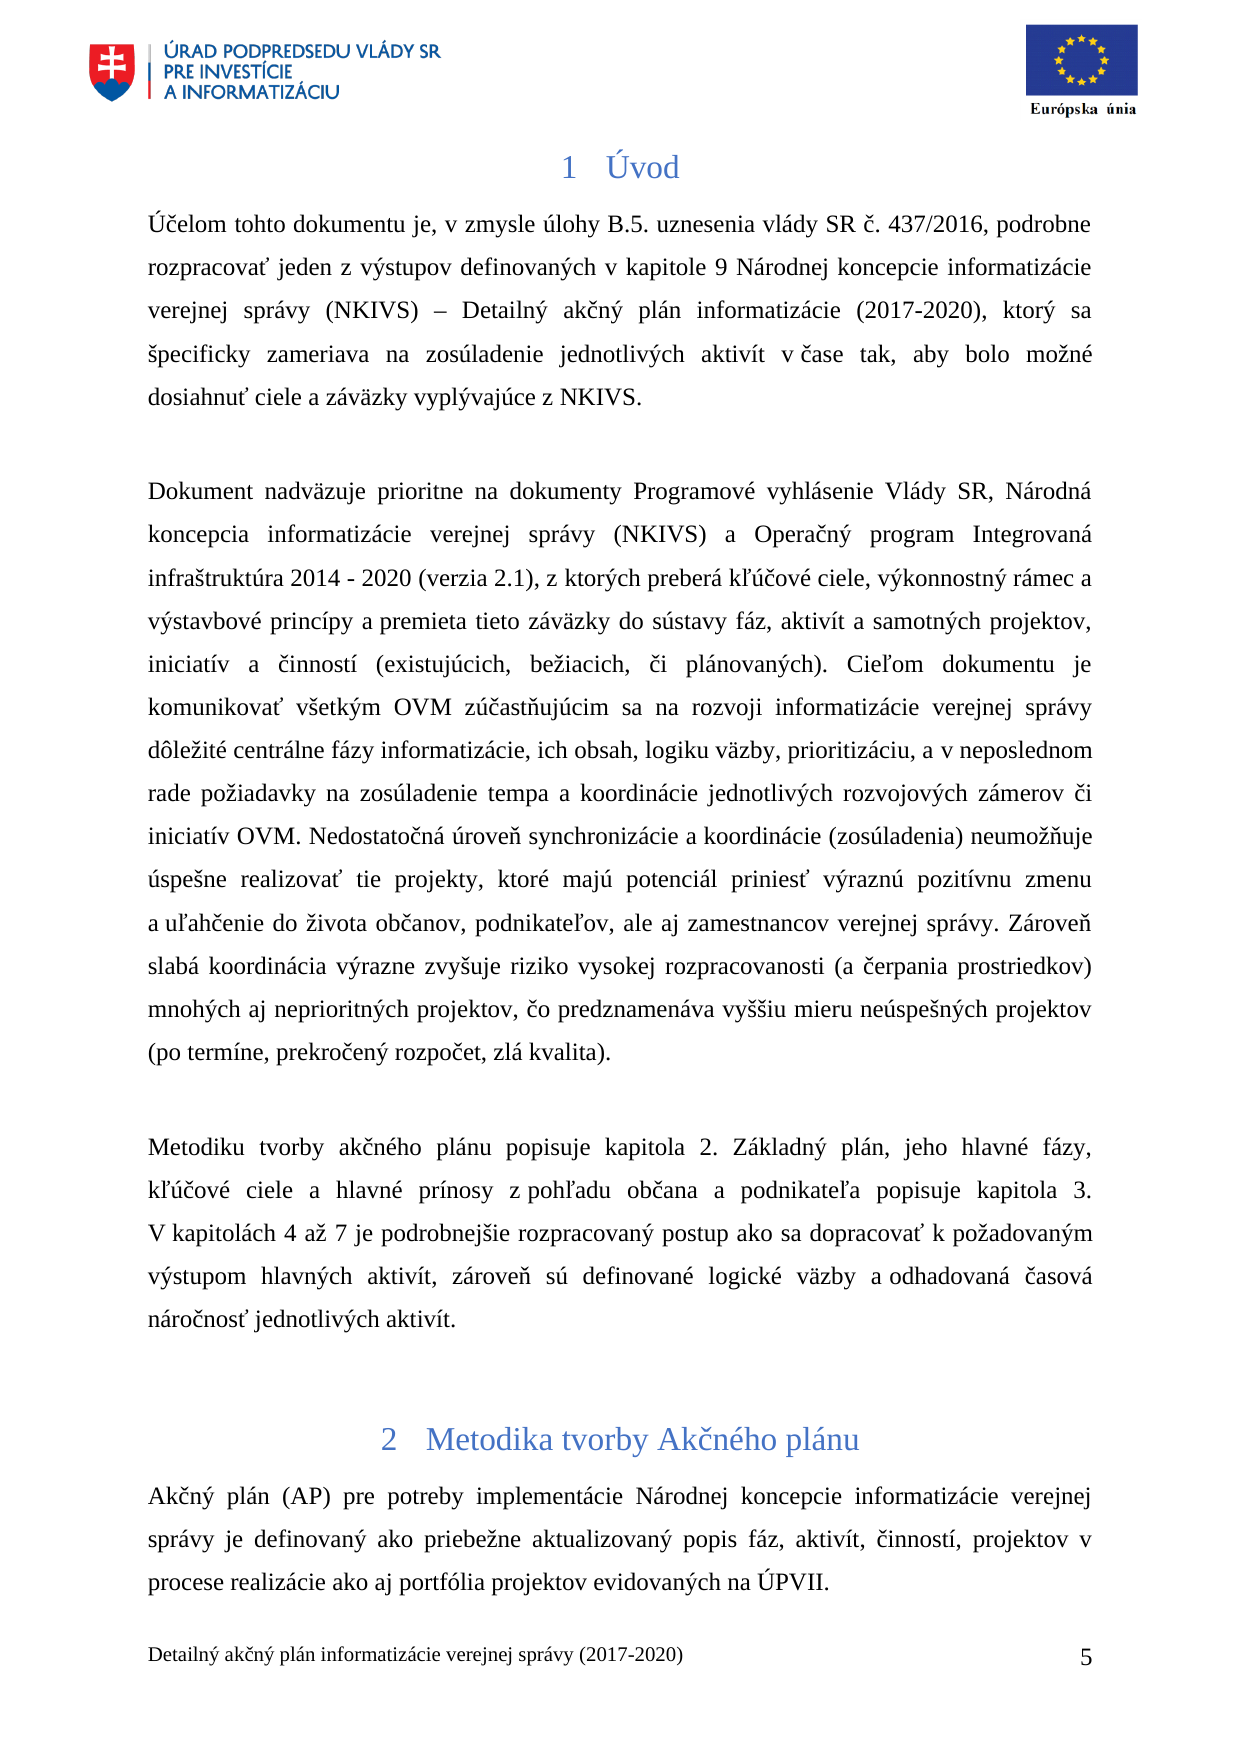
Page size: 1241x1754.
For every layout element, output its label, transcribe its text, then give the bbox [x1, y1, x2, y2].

picture [1020, 19, 1143, 121]
text Metodiku tvorby akčného plánu popisuje kapitola 2. Základný plán, jeho hlavné fázy, kľúčové ciele a hlavné prínosy z pohľadu občana a podnikateľa popisuje kapitola 3. V kapitolách 4 až 7 je podrobnejšie rozpracovaný postup ako sa dopracovať k požadovaným výstupom hlavných aktivít, zároveň sú definované logické väzby a odhadovaná časová náročnosť jednotlivých aktivít. [148, 1132, 1093, 1333]
subtitle Metodika tvorby Akčného plánu [148, 1419, 1093, 1458]
picture [46, 0, 484, 142]
subtitle Úvod [148, 148, 1093, 186]
text Akčný plán (AP) pre potreby implementácie Národnej koncepcie informatizácie verejnej správy je definovaný ako priebežne aktualizovaný popis fáz, aktivít, činností, projektov v procese realizácie ako aj portfólia projektov evidovaných na ÚPVII. [148, 1481, 1093, 1596]
text Dokument nadväzuje prioritne na dokumenty Programové vyhlásenie Vlády SR, Národná koncepcia informatizácie verejnej správy (NKIVS) a Operačný program Integrovaná infraštruktúra 2014 - 2020 (verzia 2.1), z ktorých preberá kľúčové ciele, výkonnostný rámec a výstavbové princípy a premieta tieto záväzky do sústavy fáz, aktivít a samotných projektov, iniciatív a činností (existujúcich, bežiacich, či plánovaných). Cieľom dokumentu je komunikovať všetkým OVM zúčastňujúcim sa na rozvoji informatizácie verejnej správy dôležité centrálne fázy informatizácie, ich obsah, logiku väzby, prioritizáciu, a v neposlednom rade požiadavky na zosúladenie tempa a koordinácie jednotlivých rozvojových zámerov či iniciatív OVM. Nedostatočná úroveň synchronizácie a koordinácie (zosúladenia) neumožňuje úspešne realizovať tie projekty, ktoré majú potenciál priniesť výraznú pozitívnu zmenu a uľahčenie do života občanov, podnikateľov, ale aj zamestnancov verejnej správy. Zároveň slabá koordinácia výrazne zvyšuje riziko vysokej rozpracovanosti (a čerpania prostriedkov) mnohých aj neprioritných projektov, čo predznamenáva vyššiu mieru neúspešných projektov (po termíne, prekročený rozpočet, zlá kvalita). [148, 476, 1093, 1066]
text Účelom tohto dokumentu je, v zmysle úlohy B.5. uznesenia vlády SR č. 437/2016, podrobne rozpracovať jeden z výstupov definovaných v kapitole 9 Národnej koncepcie informatizácie verejnej správy (NKIVS) – Detailný akčný plán informatizácie (2017-2020), ktorý sa špecificky zameriava na zosúladenie jednotlivých aktivít v čase tak, aby bolo možné dosiahnuť ciele a záväzky vyplývajúce z NKIVS. [148, 209, 1093, 411]
